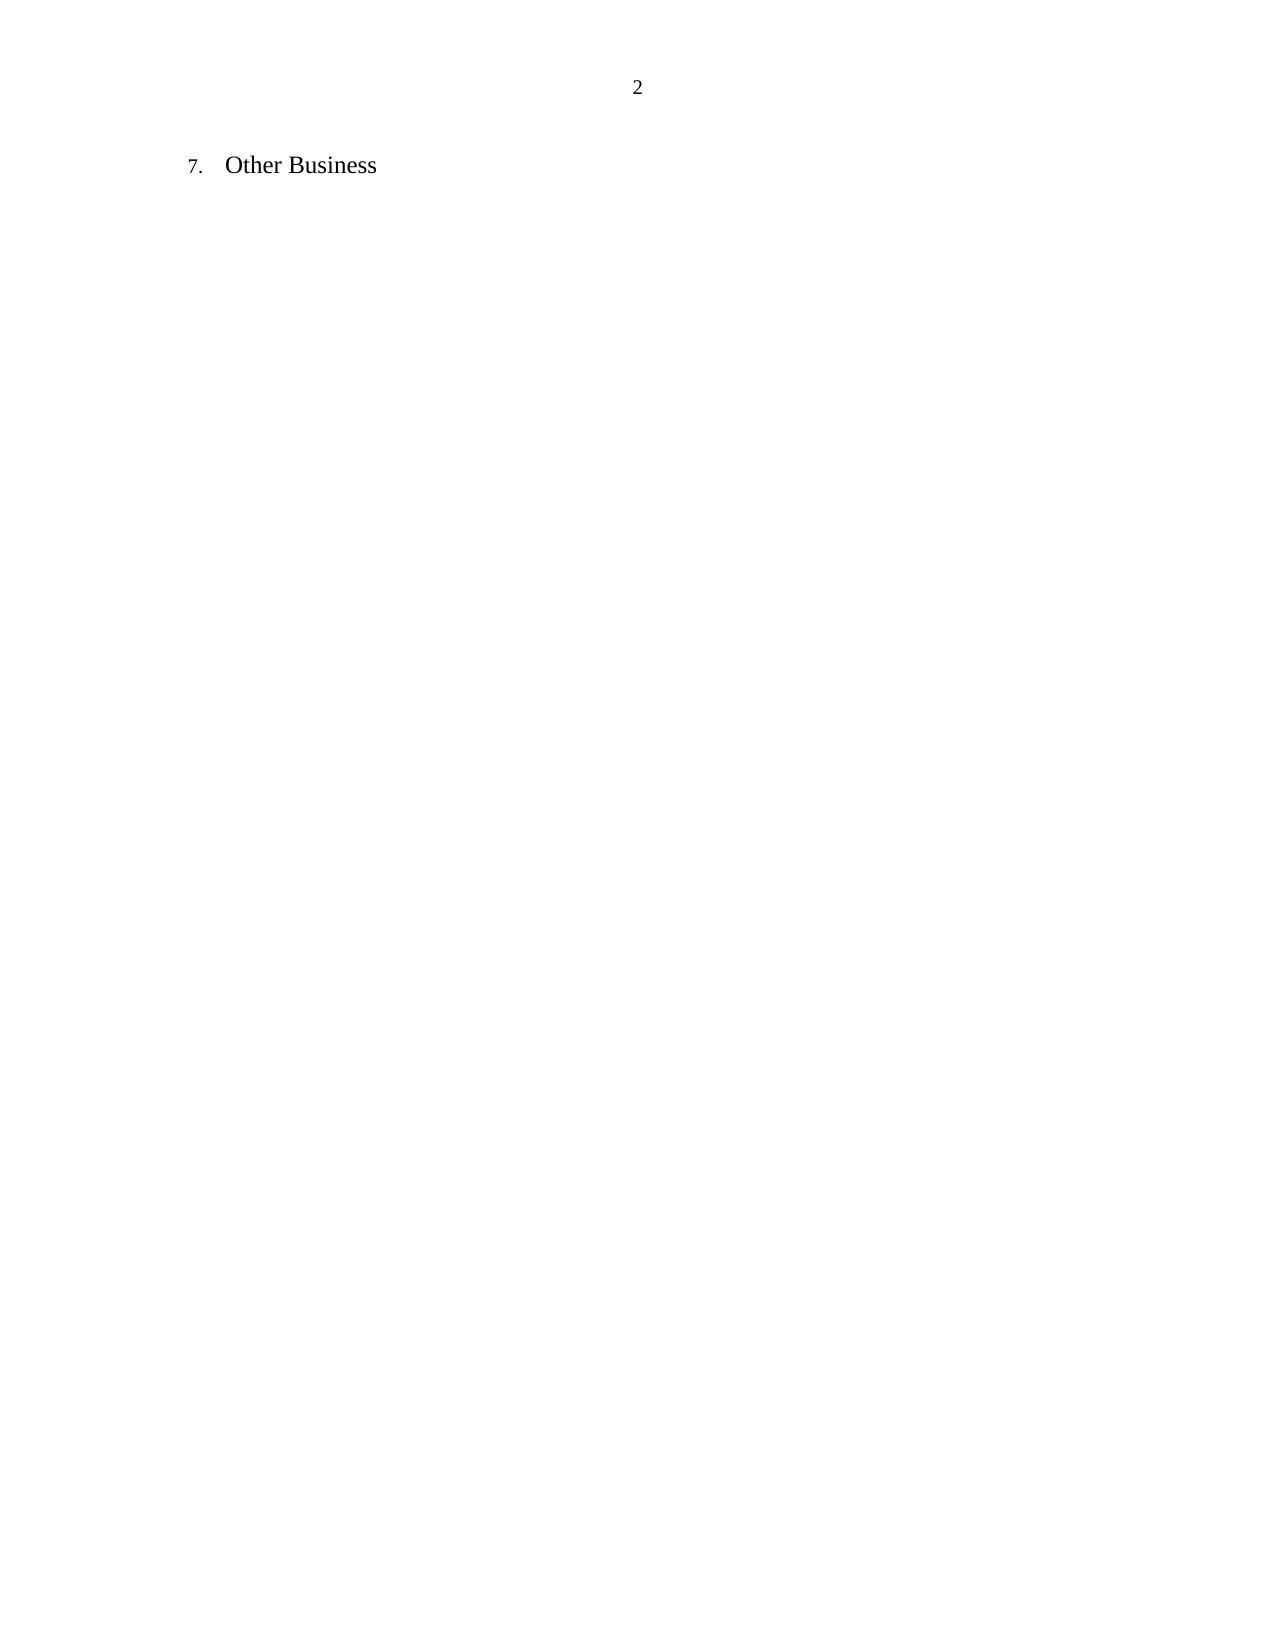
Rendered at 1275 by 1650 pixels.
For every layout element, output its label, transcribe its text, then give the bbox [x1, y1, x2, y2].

list Other Business [187, 150, 1087, 179]
